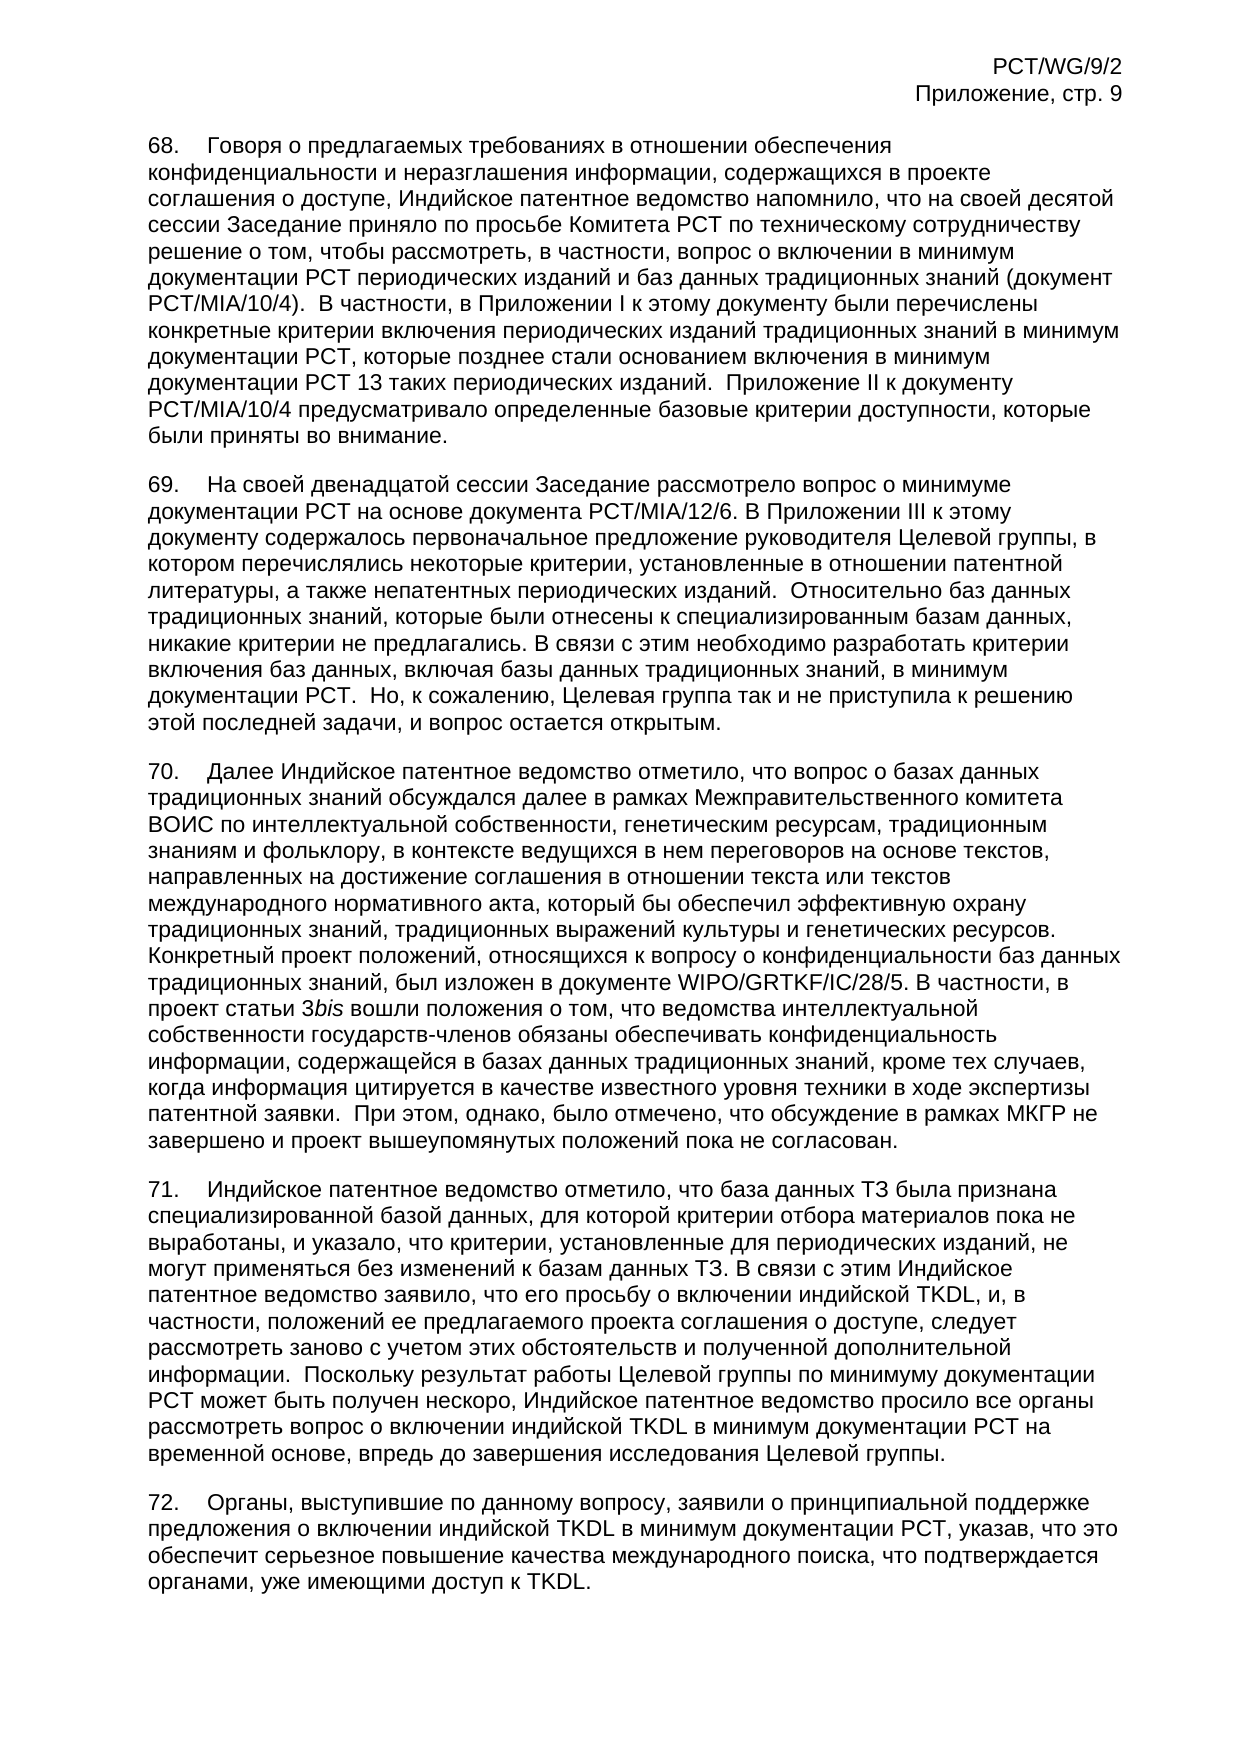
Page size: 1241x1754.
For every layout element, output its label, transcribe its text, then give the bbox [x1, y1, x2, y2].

text Далее Индийское патентное ведомство отметило, что вопрос о базах данных традиционных знаний обсуждался далее в рамках Межправительственного комитета ВОИС по интеллектуальной собственности, генетическим ресурсам, традиционным знаниям и фольклору, в контексте ведущихся в нем переговоров на основе текстов, направленных на достижение соглашения в отношении текста или текстов международного нормативного акта, который бы обеспечил эффективную охрану традиционных знаний, традиционных выражений культуры и генетических ресурсов. Конкретный проект положений, относящихся к вопросу о конфиденциальности баз данных традиционных знаний, был изложен в документе WIPO/GRTKF/IC/28/5. В частности, в проект статьи 3bis вошли положения о том, что ведомства интеллектуальной собственности государств-членов обязаны обеспечивать конфиденциальность информации, содержащейся в базах данных традиционных знаний, кроме тех случаев, когда информация цитируется в качестве известного уровня техники в ходе экспертизы патентной заявки. При этом, однако, было отмечено, что обсуждение в рамках МКГР не завершено и проект вышеупомянутых положений пока не согласован. [148, 758, 1122, 1153]
text Индийское патентное ведомство отметило, что база данных ТЗ была признана специализированной базой данных, для которой критерии отбора материалов пока не выработаны, и указало, что критерии, установленные для периодических изданий, не могут применяться без изменений к базам данных ТЗ. В связи с этим Индийское патентное ведомство заявило, что его просьбу о включении индийской TKDL, и, в частности, положений ее предлагаемого проекта соглашения о доступе, следует рассмотреть заново с учетом этих обстоятельств и полученной дополнительной информации. Поскольку результат работы Целевой группы по минимуму документации PCT может быть получен нескоро, Индийское патентное ведомство просило все органы рассмотреть вопрос о включении индийской TKDL в минимум документации PCT на временной основе, впредь до завершения исследования Целевой группы. [148, 1176, 1122, 1466]
text На своей двенадцатой сессии Заседание рассмотрело вопрос о минимуме документации PCT на основе документа PCT/MIA/12/6. В Приложении III к этому документу содержалось первоначальное предложение руководителя Целевой группы, в котором перечислялись некоторые критерии, установленные в отношении патентной литературы, а также непатентных периодических изданий. Относительно баз данных традиционных знаний, которые были отнесены к специализированным базам данных, никакие критерии не предлагались. В связи с этим необходимо разработать критерии включения баз данных, включая базы данных традиционных знаний, в минимум документации PCT. Но, к сожалению, Целевая группа так и не приступила к решению этой последней задачи, и вопрос остается открытым. [148, 471, 1122, 735]
text Говоря о предлагаемых требованиях в отношении обеспечения конфиденциальности и неразглашения информации, содержащихся в проекте соглашения о доступе, Индийское патентное ведомство напомнило, что на своей десятой сессии Заседание приняло по просьбе Комитета РСТ по техническому сотрудничеству решение о том, чтобы рассмотреть, в частности, вопрос о включении в минимум документации PCT периодических изданий и баз данных традиционных знаний (документ PCT/MIA/10/4). В частности, в Приложении I к этому документу были перечислены конкретные критерии включения периодических изданий традиционных знаний в минимум документации PCT, которые позднее стали основанием включения в минимум документации PCT 13 таких периодических изданий. Приложение II к документу PCT/MIA/10/4 предусматривало определенные базовые критерии доступности, которые были приняты во внимание. [148, 132, 1122, 448]
text Органы, выступившие по данному вопросу, заявили о принципиальной поддержке предложения о включении индийской TKDL в минимум документации PCT, указав, что это обеспечит серьезное повышение качества международного поиска, что подтверждается органами, уже имеющими доступ к TKDL. [148, 1489, 1122, 1594]
